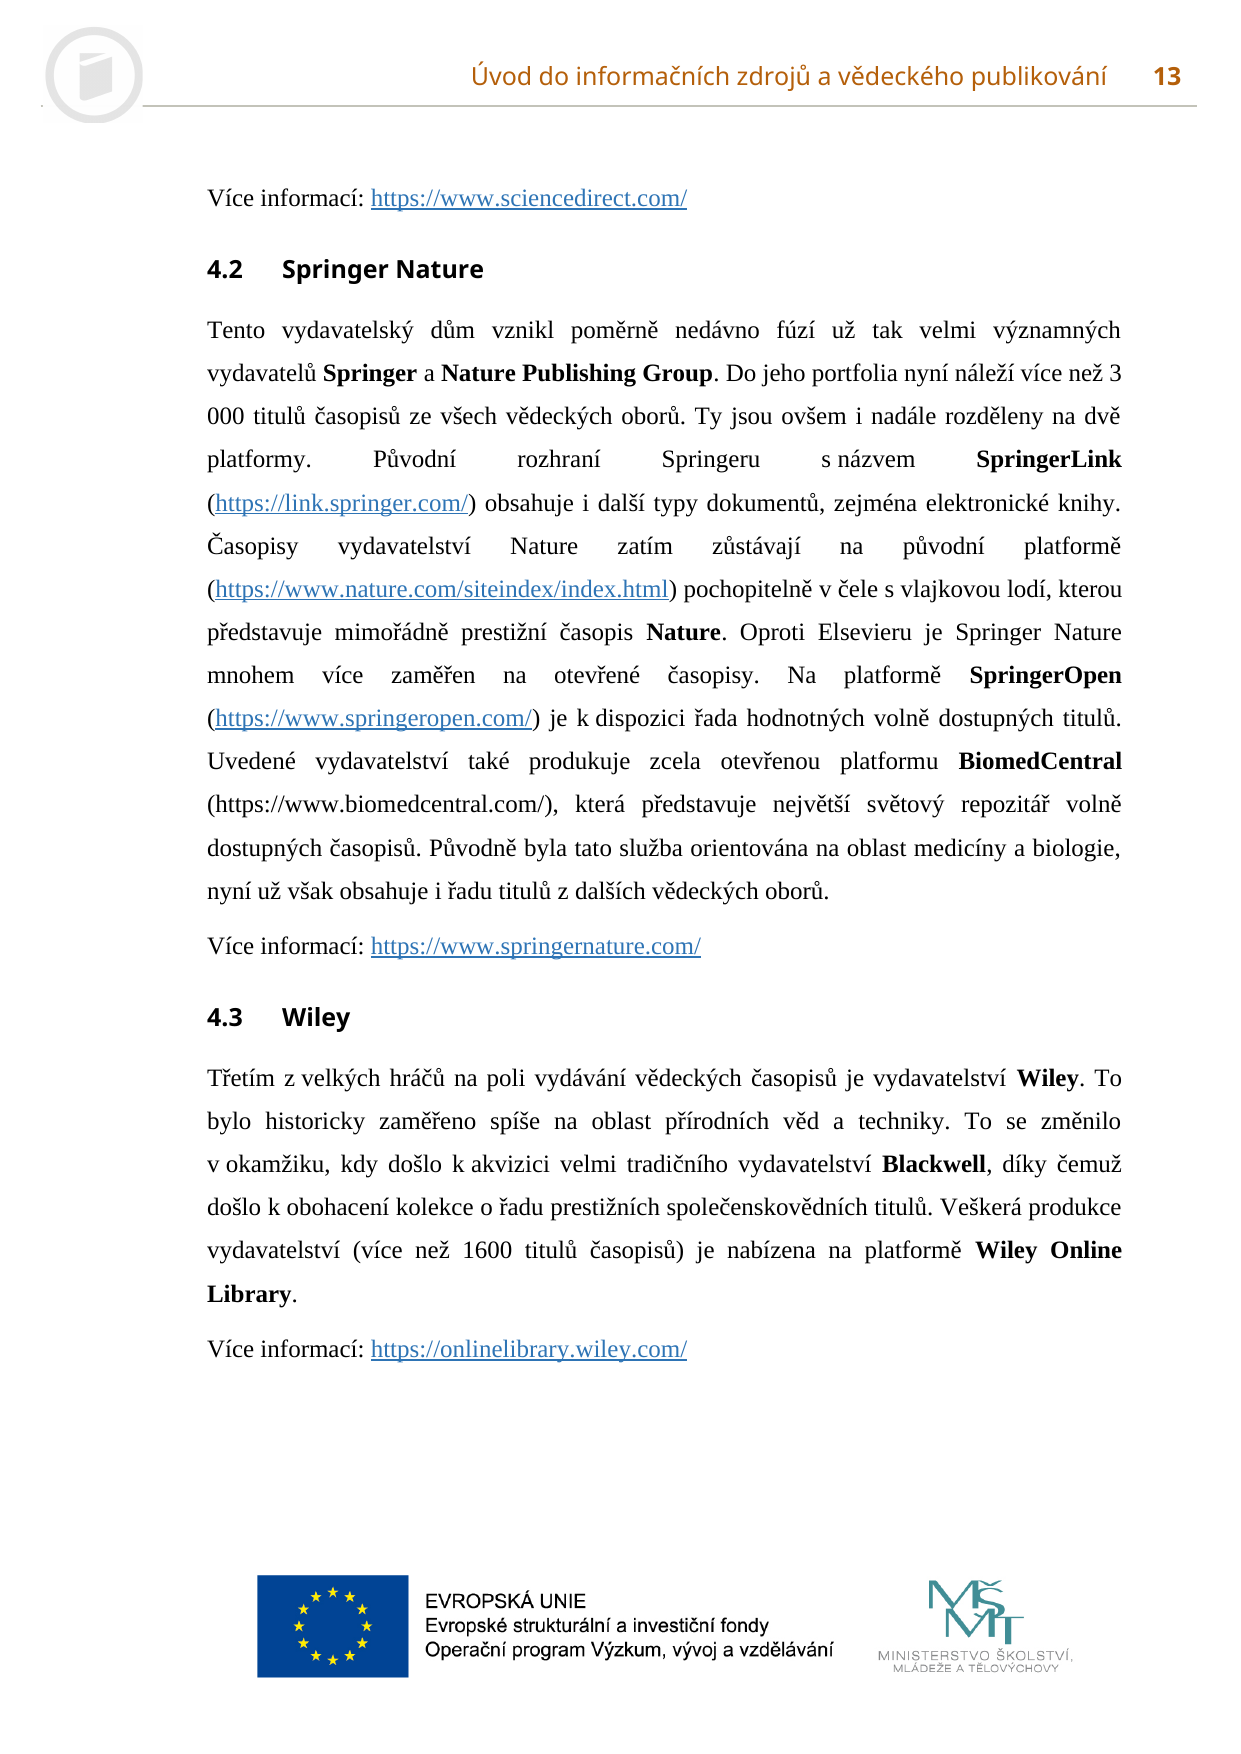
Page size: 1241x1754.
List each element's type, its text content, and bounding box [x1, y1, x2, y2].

text Třetím z velkých hráčů na poli vydávání vědeckých časopisů je vydavatelství Wiley. To bylo historicky zaměřeno spíše na oblast přírodních věd a techniky. To se změnilo v okamžiku, kdy došlo k akvizici velmi tradičního vydavatelství Blackwell, díky čemuž došlo k obohacení kolekce o řadu prestižních společenskovědních titulů. Veškerá produkce vydavatelství (více než 1600 titulů časopisů) je nabízena na platformě Wiley Online Library. [207, 1063, 1122, 1307]
text Více informací: https://onlinelibrary.wiley.com/ [207, 1334, 1122, 1363]
subtitle Springer Nature [207, 252, 1122, 286]
picture [206, 1524, 1123, 1728]
text Více informací: https://www.springernature.com/ [207, 931, 1122, 960]
text Tento vydavatelský dům vznikl poměrně nedávno fúzí už tak velmi významných vydavatelů Springer a Nature Publishing Group. Do jeho portfolia nyní náleží více než 3 000 titulů časopisů ze všech vědeckých oborů. Ty jsou ovšem i nadále rozděleny na dvě platformy. Původní rozhraní Springeru s názvem SpringerLink (https://link.springer.com/) obsahuje i další typy dokumentů, zejména elektronické knihy. Časopisy vydavatelství Nature zatím zůstávají na původní platformě (https://www.nature.com/siteindex/index.html) pochopitelně v čele s vlajkovou lodí, kterou představuje mimořádně prestižní časopis Nature. Oproti Elsevieru je Springer Nature mnohem více zaměřen na otevřené časopisy. Na platformě SpringerOpen (https://www.springeropen.com/) je k dispozici řada hodnotných volně dostupných titulů. Uvedené vydavatelství také produkuje zcela otevřenou platformu BiomedCentral (https://www.biomedcentral.com/), která představuje největší světový repozitář volně dostupných časopisů. Původně byla tato služba orientována na oblast medicíny a biologie, nyní už však obsahuje i řadu titulů z dalších vědeckých oborů. [207, 315, 1122, 904]
text Více informací: https://www.sciencedirect.com/ [207, 183, 1122, 212]
subtitle Wiley [207, 999, 1122, 1033]
